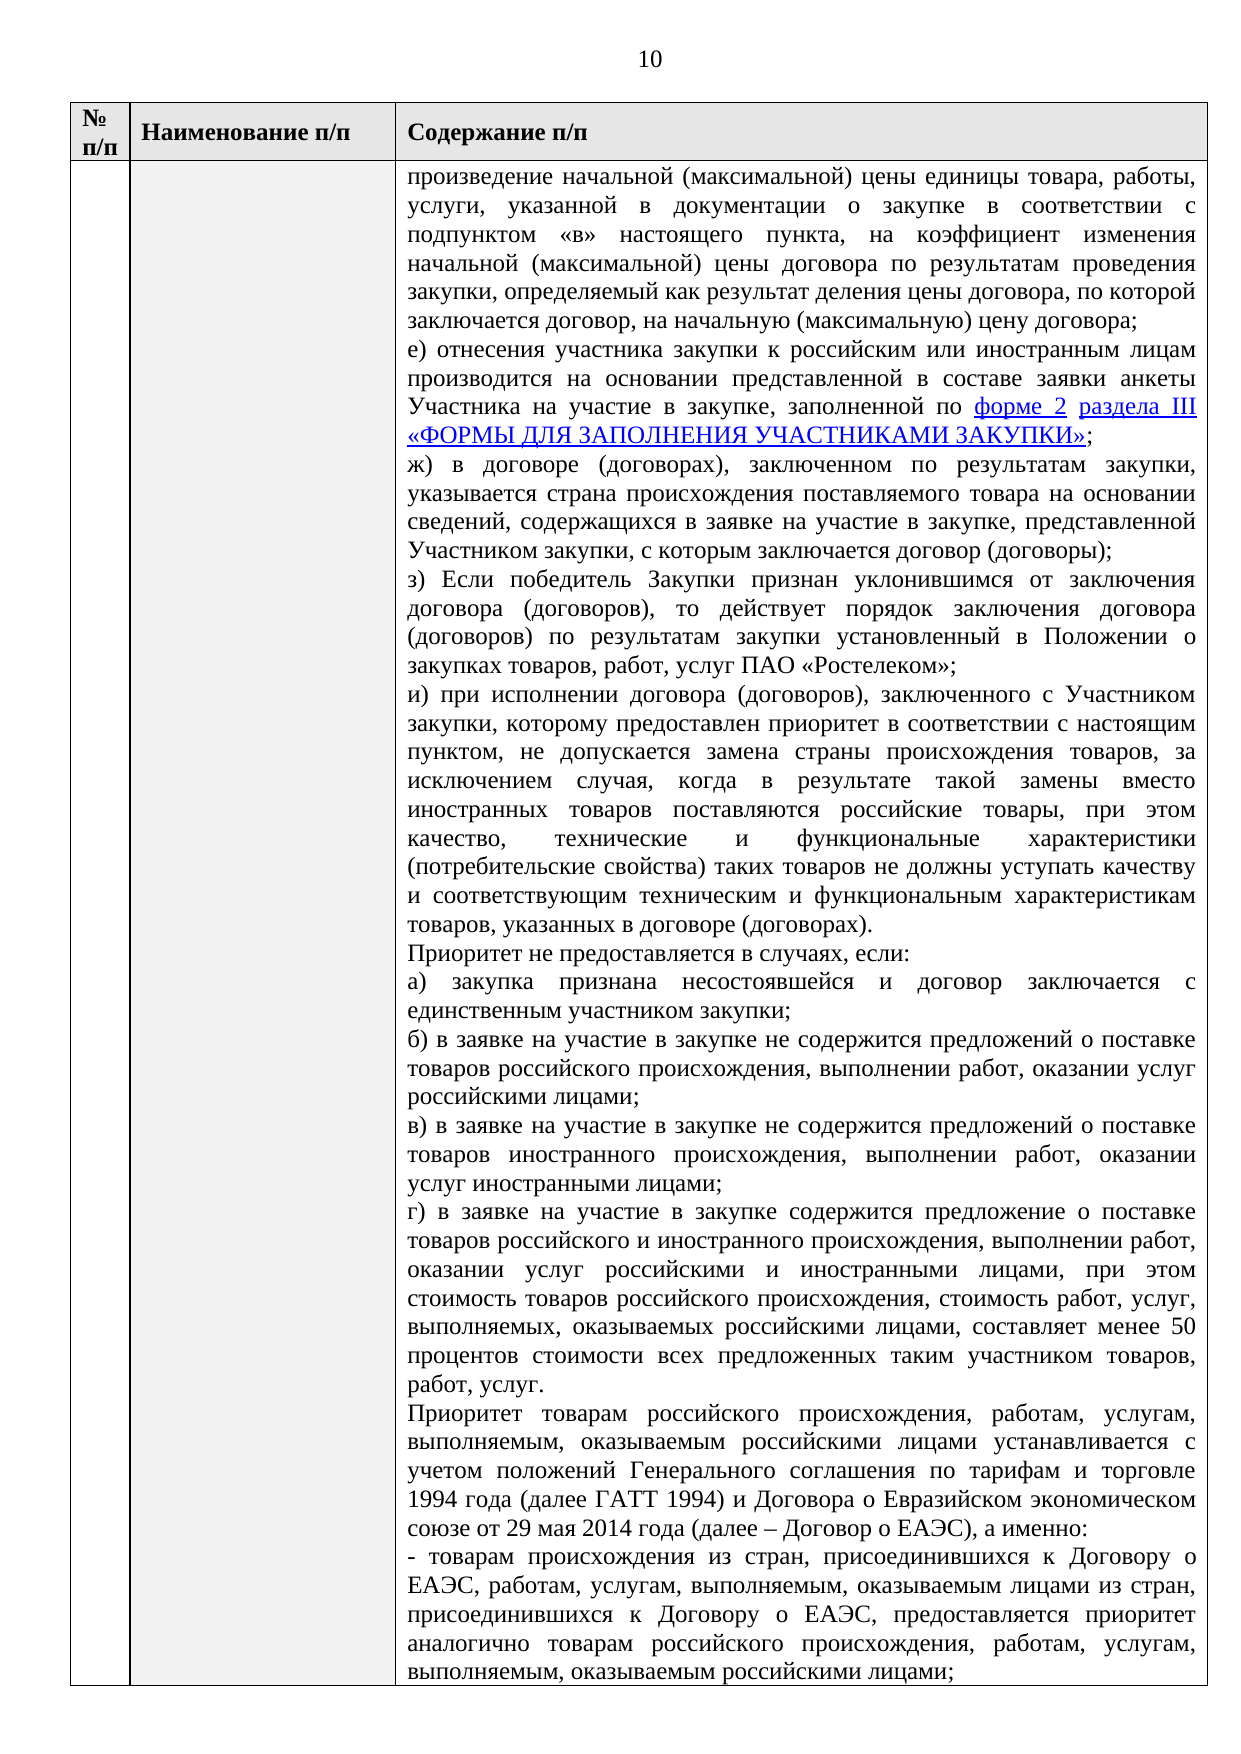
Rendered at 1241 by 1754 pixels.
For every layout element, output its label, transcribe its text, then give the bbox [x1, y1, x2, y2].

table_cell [396, 161, 1207, 1685]
table_cell [71, 161, 129, 1685]
table_header Содержание п/п [396, 103, 1207, 160]
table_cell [131, 161, 395, 1685]
table_header № п/п [71, 103, 129, 160]
table_header Наименование п/п [131, 103, 395, 160]
